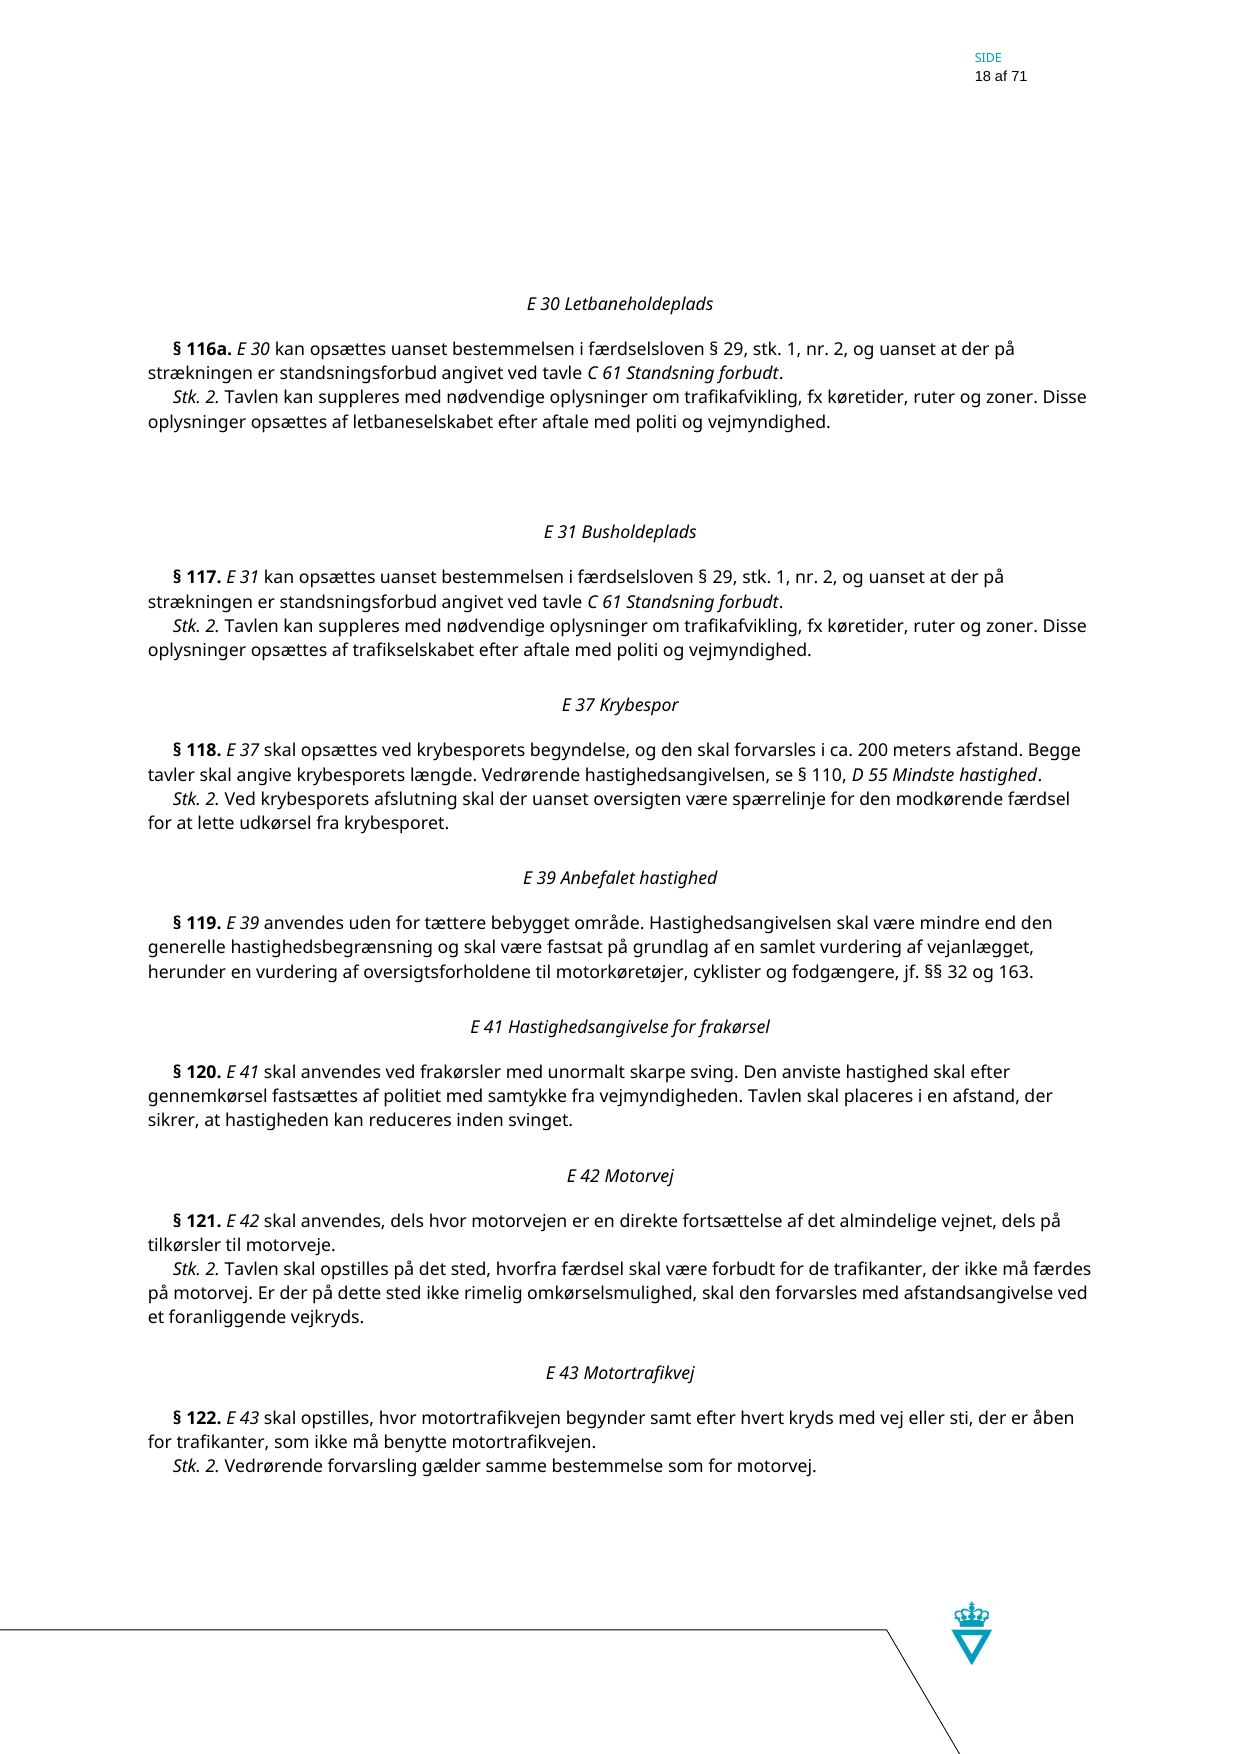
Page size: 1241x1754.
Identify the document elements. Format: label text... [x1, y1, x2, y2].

text Stk. 2. Tavlen kan suppleres med nødvendige oplysninger om trafikafvikling, fx køretider, ruter og zoner. Disse oplysninger opsættes af letbaneselskabet efter aftale med politi og vejmyndighed. [148, 385, 1092, 433]
text Stk. 2. Tavlen skal opstilles på det sted, hvorfra færdsel skal være forbudt for de trafikanter, der ikke må færdes på motorvej. Er der på dette sted ikke rimelig omkørselsmulighed, skal den forvarsles med afstandsangivelse ved et foranliggende vejkryds. [148, 1257, 1092, 1329]
text E 41 Hastighedsangivelse for frakørsel [148, 1014, 1092, 1039]
text Stk. 2. Vedrørende forvarsling gælder samme bestemmelse som for motorvej. [148, 1454, 1092, 1478]
text § 118. E 37 skal opsættes ved krybesporets begyndelse, og den skal forvarsles i ca. 200 meters afstand. Begge tavler skal angive krybesporets længde. Vedrørende hastighedsangivelsen, se § 110, D 55 Mindste hastighed. [148, 738, 1092, 786]
text E 31 Busholdeplads [148, 520, 1092, 544]
text Stk. 2. Tavlen kan suppleres med nødvendige oplysninger om trafikafvikling, fx køretider, ruter og zoner. Disse oplysninger opsættes af trafikselskabet efter aftale med politi og vejmyndighed. [148, 613, 1092, 662]
text § 120. E 41 skal anvendes ved frakørsler med unormalt skarpe sving. Den anviste hastighed skal efter gennemkørsel fastsættes af politiet med samtykke fra vejmyndigheden. Tavlen skal placeres i en afstand, der sikrer, at hastigheden kan reduceres inden svinget. [148, 1059, 1092, 1132]
text § 119. E 39 anvendes uden for tættere bebygget område. Hastighedsangivelsen skal være mindre end den generelle hastighedsbegrænsning og skal være fastsat på grundlag af en samlet vurdering af vejanlægget, herunder en vurdering af oversigtsforholdene til motorkøretøjer, cyklister og fodgængere, jf. §§ 32 og 163. [148, 911, 1092, 983]
text § 116a. E 30 kan opsættes uanset bestemmelsen i færdselsloven § 29, stk. 1, nr. 2, og uanset at der på strækningen er standsningsforbud angivet ved tavle C 61 Standsning forbudt. [148, 337, 1092, 385]
text E 43 Motortrafikvej [148, 1360, 1092, 1384]
text § 121. E 42 skal anvendes, dels hvor motorvejen er en direkte fortsættelse af det almindelige vejnet, dels på tilkørsler til motorveje. [148, 1208, 1092, 1257]
text Stk. 2. Ved krybesporets afslutning skal der uanset oversigten være spærrelinje for den modkørende færdsel for at lette udkørsel fra krybesporet. [148, 786, 1092, 834]
text § 117. E 31 kan opsættes uanset bestemmelsen i færdselsloven § 29, stk. 1, nr. 2, og uanset at der på strækningen er standsningsforbud angivet ved tavle C 61 Standsning forbudt. [148, 565, 1092, 613]
text E 42 Motorvej [148, 1163, 1092, 1187]
text § 122. E 43 skal opstilles, hvor motortrafikvejen begynder samt efter hvert kryds med vej eller sti, der er åben for trafikanter, som ikke må benytte motortrafikvejen. [148, 1405, 1092, 1454]
picture [951, 1601, 992, 1665]
text E 37 Krybespor [148, 693, 1092, 717]
text E 30 Letbaneholdeplads [148, 292, 1092, 316]
text E 39 Anbefalet hastighed [148, 866, 1092, 890]
